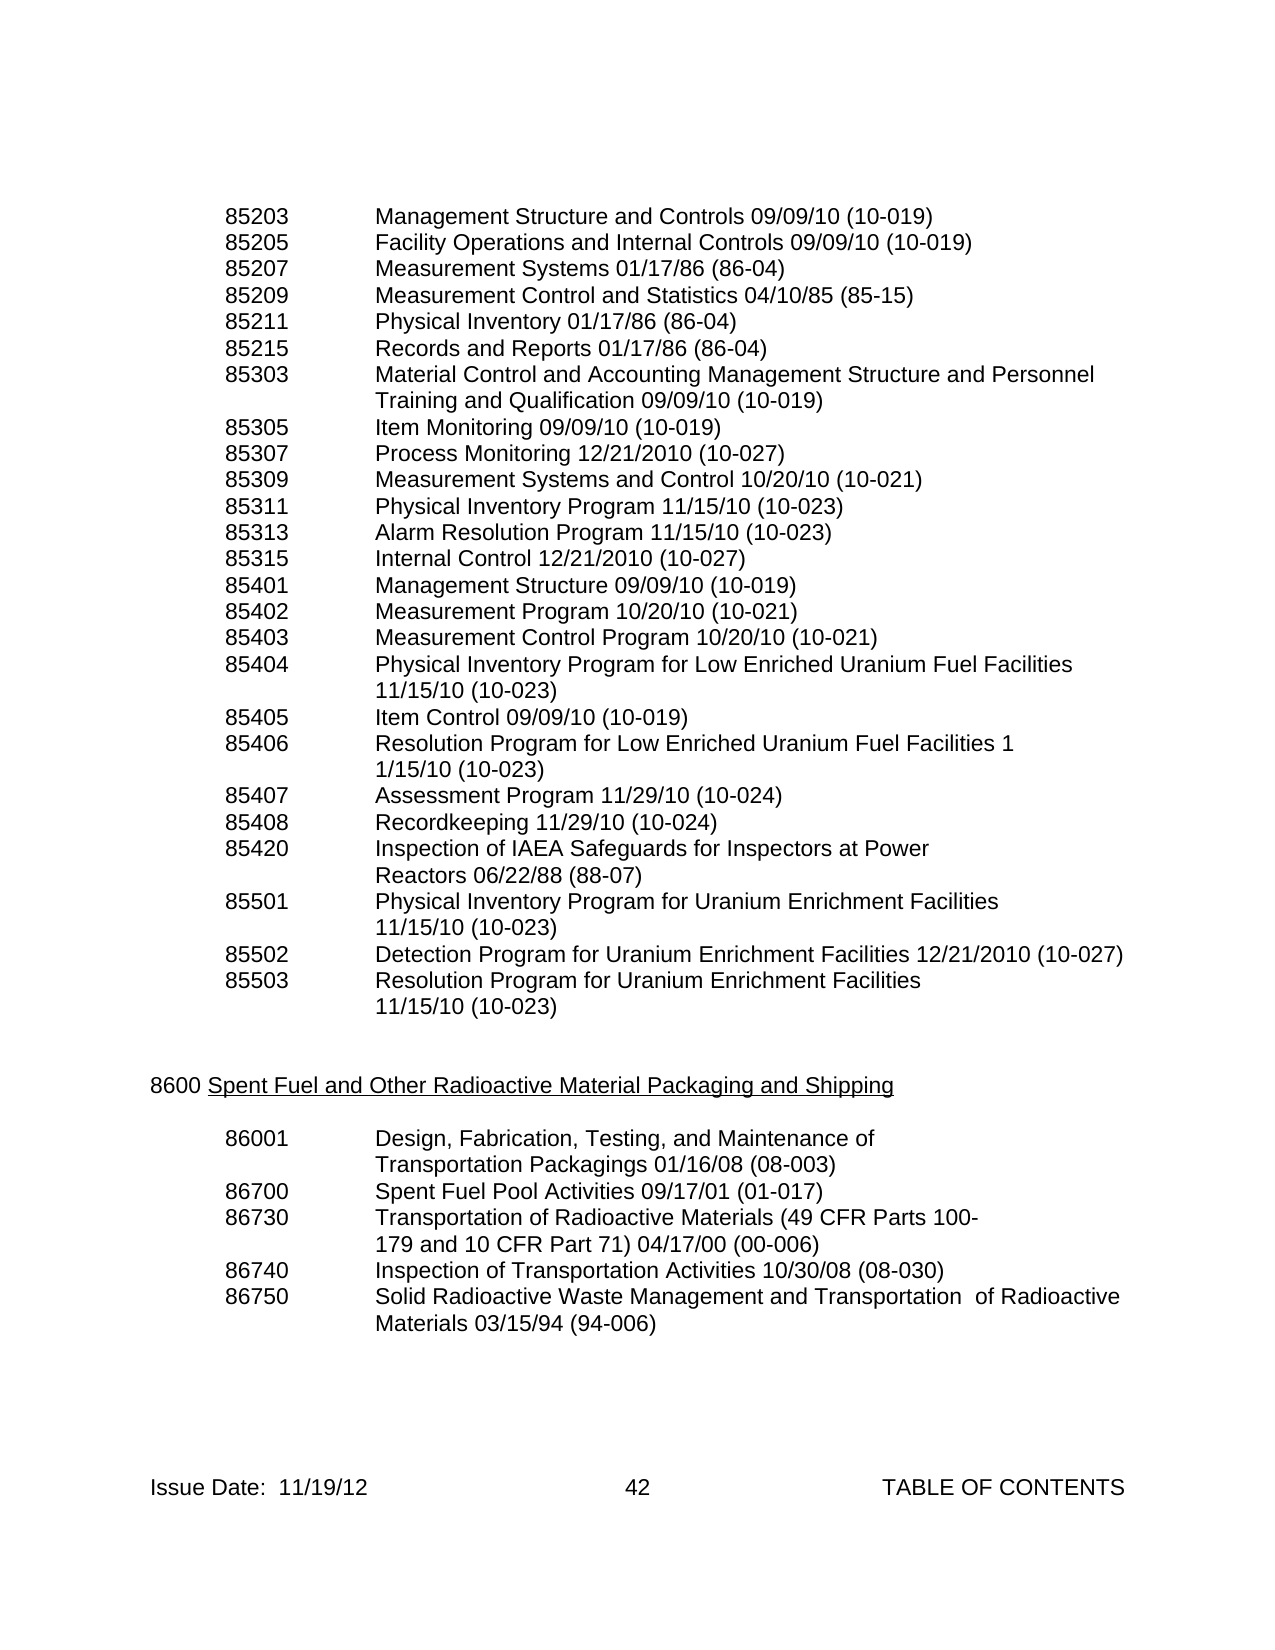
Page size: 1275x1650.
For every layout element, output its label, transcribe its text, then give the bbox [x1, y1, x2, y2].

text 85205 Facility Operations and Internal Controls 09/09/10 (10-019) [150, 229, 1125, 255]
text 85406 Resolution Program for Low Enriched Uranium Fuel Facilities 1 [150, 730, 1125, 756]
text 85207 Measurement Systems 01/17/86 (86-04) [225, 255, 1125, 282]
text 85403 Measurement Control Program 10/20/10 (10-021) [150, 624, 1125, 651]
text 85420 Inspection of IAEA Safeguards for Inspectors at Power [150, 835, 1125, 862]
text 85307 Process Monitoring 12/21/2010 (10-027) [150, 440, 1125, 466]
text 86740 Inspection of Transportation Activities 10/30/08 (08-030) [150, 1257, 1125, 1283]
text 11/15/10 (10-023) [150, 993, 1125, 1020]
text 85311 Physical Inventory Program 11/15/10 (10-023) [150, 493, 1125, 519]
text 85315 Internal Control 12/21/2010 (10-027) [150, 545, 1125, 572]
text 86700 Spent Fuel Pool Activities 09/17/01 (01-017) [150, 1178, 1125, 1204]
text 86730 Transportation of Radioactive Materials (49 CFR Parts 100- [150, 1204, 1125, 1231]
text 1/15/10 (10-023) [150, 756, 1125, 782]
text 86750 Solid Radioactive Waste Management and Transportation of Radioactive Materials 03/15/94 (94-006) [150, 1283, 1125, 1336]
text 85401 Management Structure 09/09/10 (10-019) [150, 572, 1125, 598]
text 179 and 10 CFR Part 71) 04/17/00 (00-006) [150, 1231, 1125, 1257]
text 86001 Design, Fabrication, Testing, and Maintenance of [150, 1125, 1125, 1151]
text 85408 Recordkeeping 11/29/10 (10-024) [150, 809, 1125, 835]
text 85209 Measurement Control and Statistics 04/10/85 (85-15) [225, 282, 1125, 308]
text Reactors 06/22/88 (88-07) [225, 862, 1125, 888]
text 85203 Management Structure and Controls 09/09/10 (10-019) [150, 203, 1125, 229]
text 85502 Detection Program for Uranium Enrichment Facilities 12/21/2010 (10-027) [150, 941, 1125, 967]
text 85407 Assessment Program 11/29/10 (10-024) [150, 782, 1125, 809]
text 85211 Physical Inventory 01/17/86 (86-04) [150, 308, 1125, 334]
text 85404 Physical Inventory Program for Low Enriched Uranium Fuel Facilities 11/15/10 (10-023) [150, 651, 1125, 703]
text 8600 Spent Fuel and Other Radioactive Material Packaging and Shipping [150, 1072, 1125, 1099]
text 85309 Measurement Systems and Control 10/20/10 (10-021) [150, 466, 1125, 493]
text 85405 Item Control 09/09/10 (10-019) [150, 703, 1125, 730]
text 85303 Material Control and Accounting Management Structure and Personnel Training and Qualification 09/09/10 (10-019) [150, 361, 1125, 413]
text 85215 Records and Reports 01/17/86 (86-04) [150, 334, 1125, 361]
text 85501 Physical Inventory Program for Uranium Enrichment Facilities [150, 888, 1125, 914]
text 85313 Alarm Resolution Program 11/15/10 (10-023) [150, 519, 1125, 545]
text 11/15/10 (10-023) [150, 914, 1125, 941]
text 85503 Resolution Program for Uranium Enrichment Facilities [150, 967, 1125, 993]
text 85305 Item Monitoring 09/09/10 (10-019) [150, 413, 1125, 440]
text 85402 Measurement Program 10/20/10 (10-021) [150, 598, 1125, 624]
text Transportation Packagings 01/16/08 (08-003) [150, 1151, 1125, 1178]
